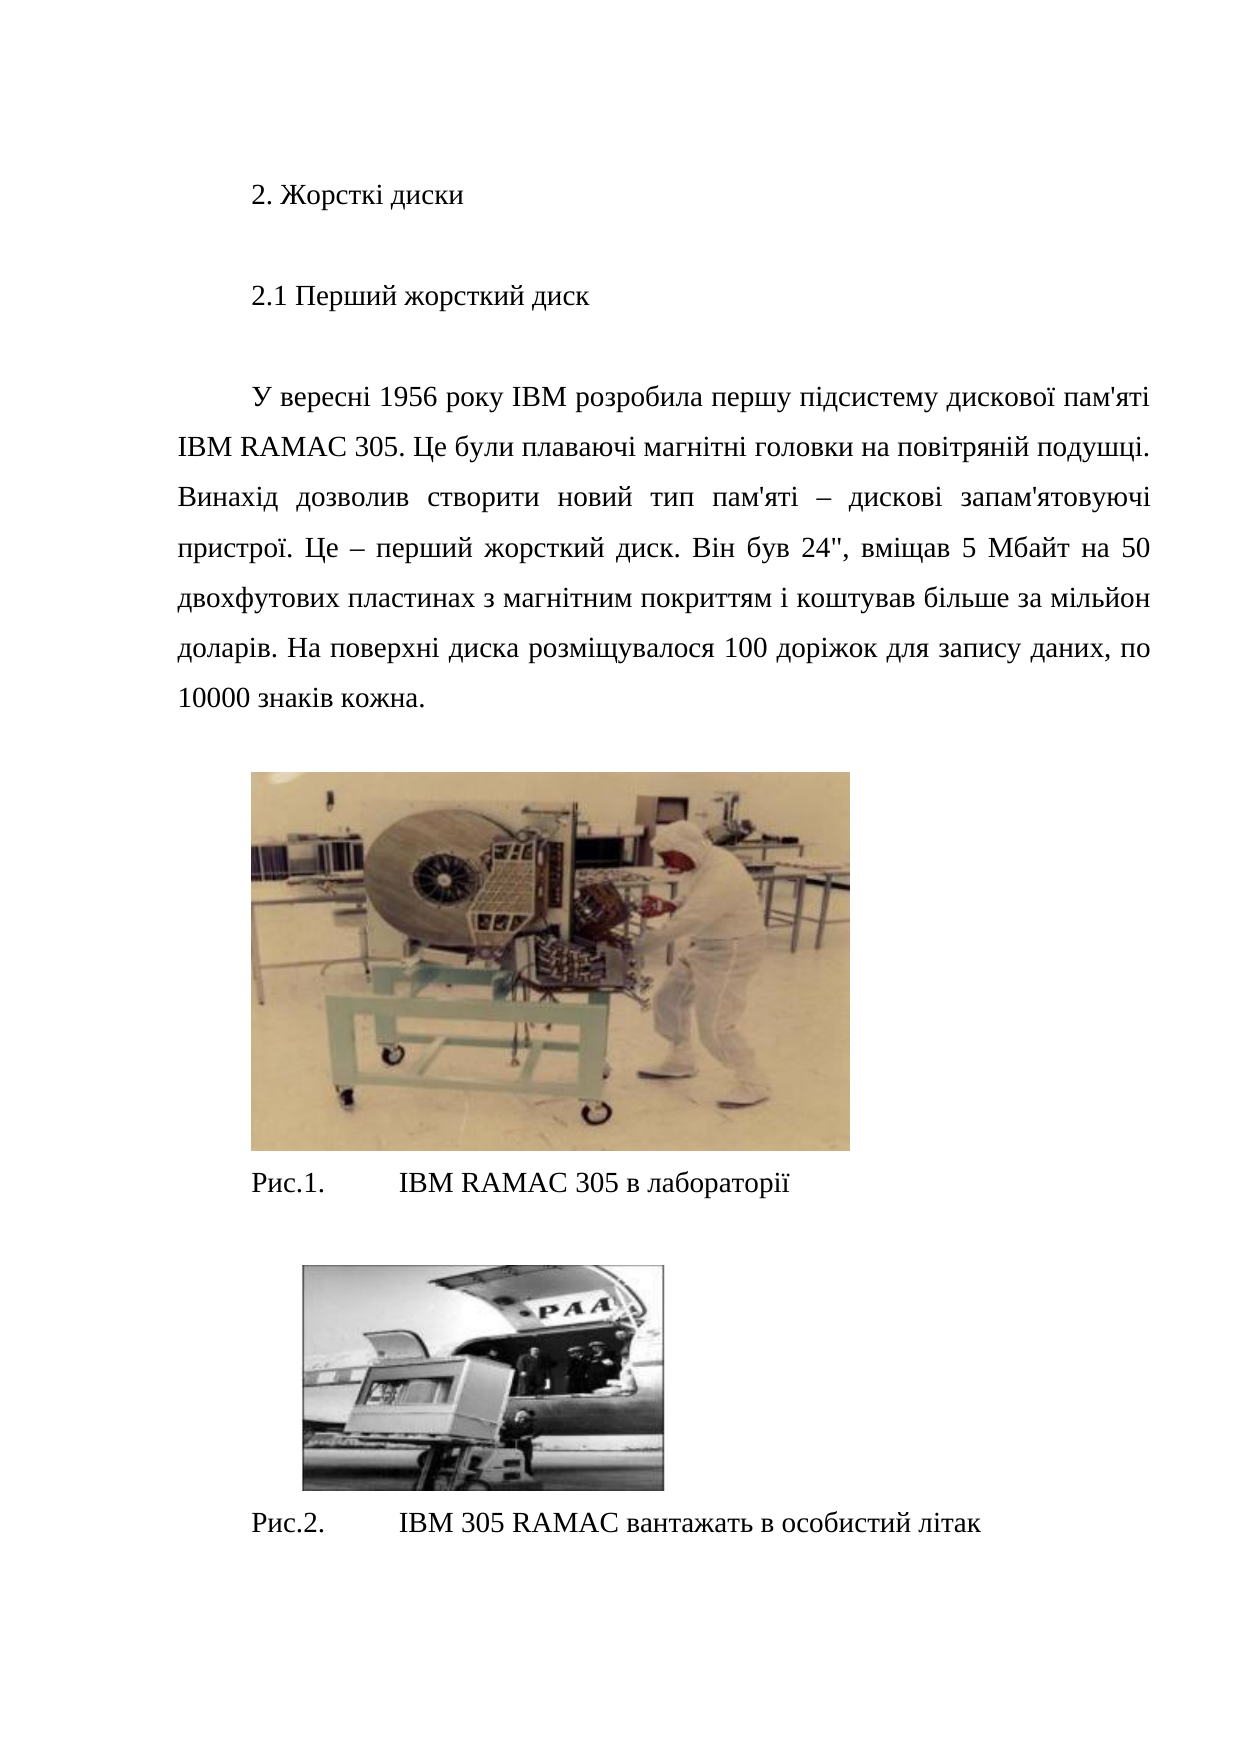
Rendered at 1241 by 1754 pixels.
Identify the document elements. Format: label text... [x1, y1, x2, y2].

list IBM 305 RAMAC вантажать в особистий літак [177, 1505, 1152, 1538]
text У вересні 1956 року IBM розробила першу підсистему дискової пам'яті IBM RAMAC 305. Це були плаваючі магнітні головки на повітряній подушці. Винахід дозволив створити новий тип пам'яті – дискові запам'ятовуючі пристрої. Це – перший жорсткий диск. Він був 24", вміщав 5 Мбайт на 50 двохфутових пластинах з магнітним покриттям і коштував більше за мільйон доларів. На поверхні диска розміщувалося 100 доріжок для запису даних, по 10000 знаків кожна. [177, 379, 1152, 714]
text 2.1 Перший жорсткий диск [177, 278, 1152, 312]
text 2. Жорсткі диски [177, 177, 1152, 211]
picture [251, 1265, 716, 1491]
picture [251, 772, 850, 1151]
list IBM RAMAC 305 в лабораторії [177, 1165, 1152, 1198]
